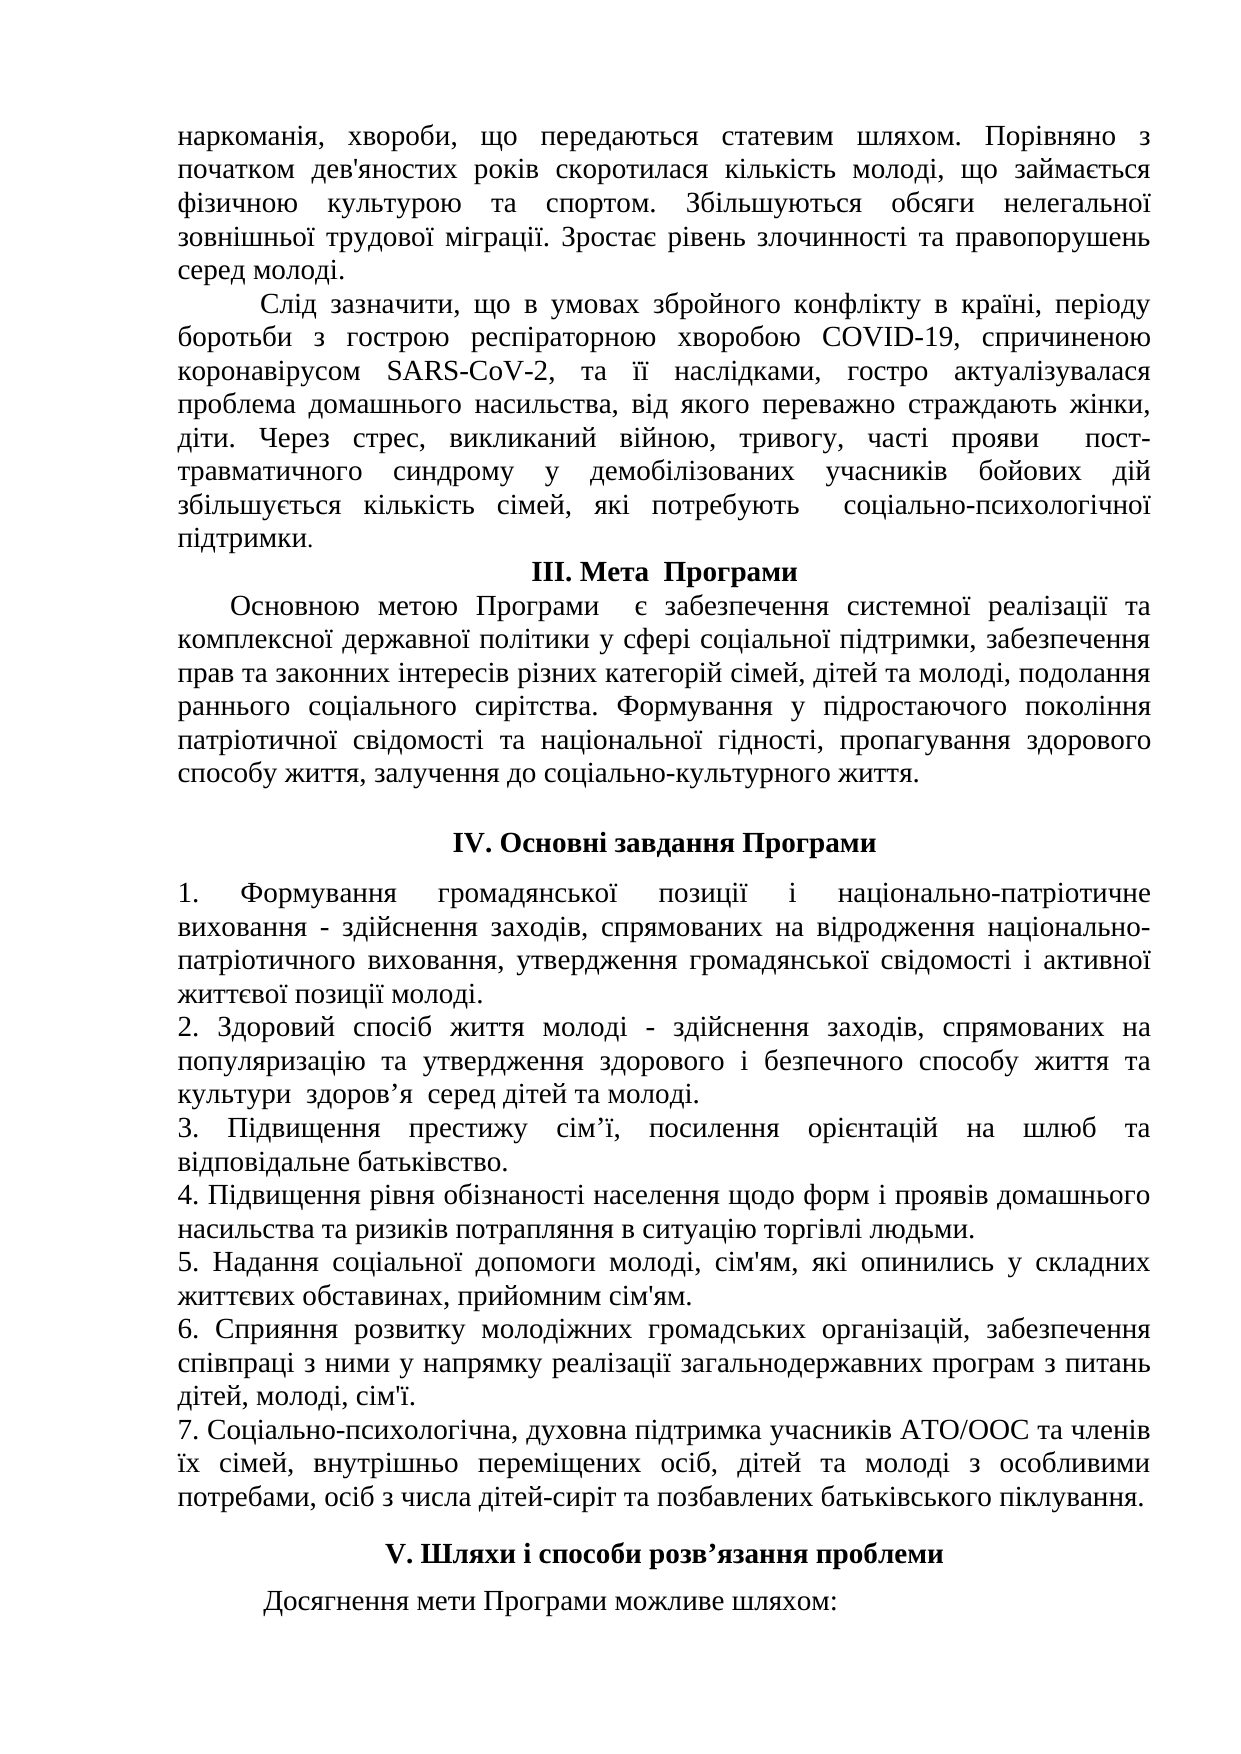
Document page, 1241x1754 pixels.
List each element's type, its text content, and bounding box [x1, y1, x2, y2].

text Слід зазначити, що в умовах збройного конфлікту в країні, періоду боротьби з гострою респіраторною хворобою COVID-19, спричиненою коронавірусом SARS-CoV-2, та її наслідками, гостро актуалізувалася проблема домашнього насильства, від якого переважно страждають жінки, діти. Через стрес, викликаний війною, тривогу, часті прояви пост-травматичного синдрому у демобілізованих учасників бойових дій збільшується кількість сімей, які потребують соціально-психологічної підтримки. [177, 286, 1152, 554]
text IV. Основні завдання Програми [177, 825, 1152, 858]
text Досягнення мети Програми можливе шляхом: [177, 1583, 1152, 1616]
text Основною метою Програми є забезпечення системної реалізації та комплексної державної політики у сфері соціальної підтримки, забезпечення прав та законних інтересів різних категорій сімей, дітей та молоді, подолання раннього соціального сирітства. Формування у підростаючого покоління патріотичної свідомості та національної гідності, пропагування здорового способу життя, залучення до соціально-культурного життя. [177, 588, 1152, 789]
text 2. Здоровий спосіб життя молоді - здійснення заходів, спрямованих на популяризацію та утвердження здорового і безпечного способу життя та культури здоров’я серед дітей та молоді. [177, 1009, 1152, 1110]
text 1. Формування громадянської позиції і національно-патріотичне виховання - здійснення заходів, спрямованих на відродження національно-патріотичного виховання, утвердження громадянської свідомості і активної життєвої позиції молоді. [177, 875, 1152, 1009]
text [177, 118, 1152, 286]
text 6. Сприяння розвитку молодіжних громадських організацій, забезпечення співпраці з ними у напрямку реалізації загальнодержавних програм з питань дітей, молоді, сім'ї. [177, 1311, 1152, 1412]
text 5. Надання соціальної допомоги молоді, сім'ям, які опинились у складних життєвих обставинах, прийомним сім'ям. [177, 1244, 1152, 1311]
text V. Шляхи і способи розв’язання проблеми [177, 1537, 1152, 1570]
text 4. Підвищення рівня обізнаності населення щодо форм і проявів домашнього насильства та ризиків потрапляння в ситуацію торгівлі людьми. [177, 1177, 1152, 1244]
text 3. Підвищення престижу сім’ї, посилення орієнтацій на шлюб та відповідальне батьківство. [177, 1110, 1152, 1177]
text 7. Соціально-психологічна, духовна підтримка учасників АТО/ООС та членів їх сімей, внутрішньо переміщених осіб, дітей та молоді з особливими потребами, осіб з числа дітей-сиріт та позбавлених батьківського піклування. [177, 1412, 1152, 1513]
text ІІІ. Мета Програми [177, 554, 1152, 588]
